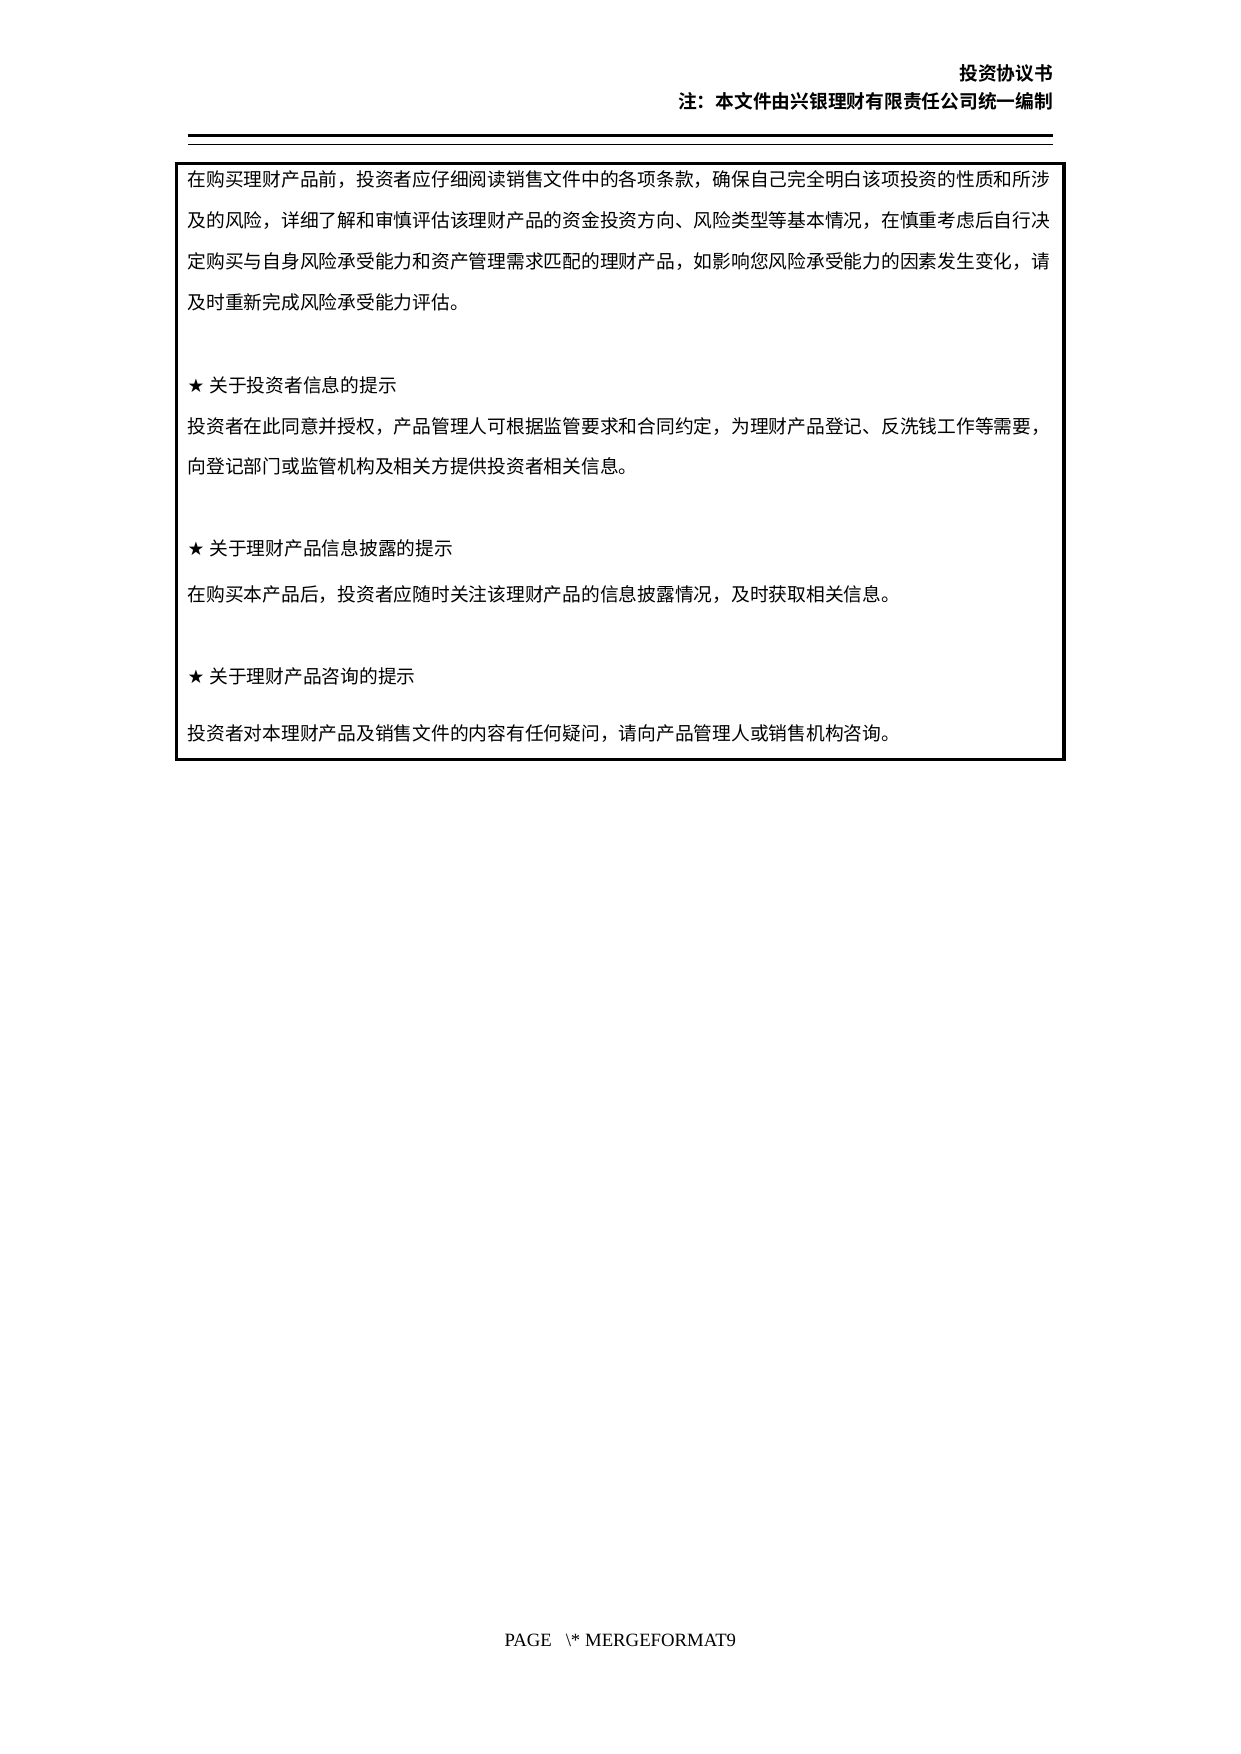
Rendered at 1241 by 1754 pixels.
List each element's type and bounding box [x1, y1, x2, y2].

table_cell [178, 165, 1062, 758]
